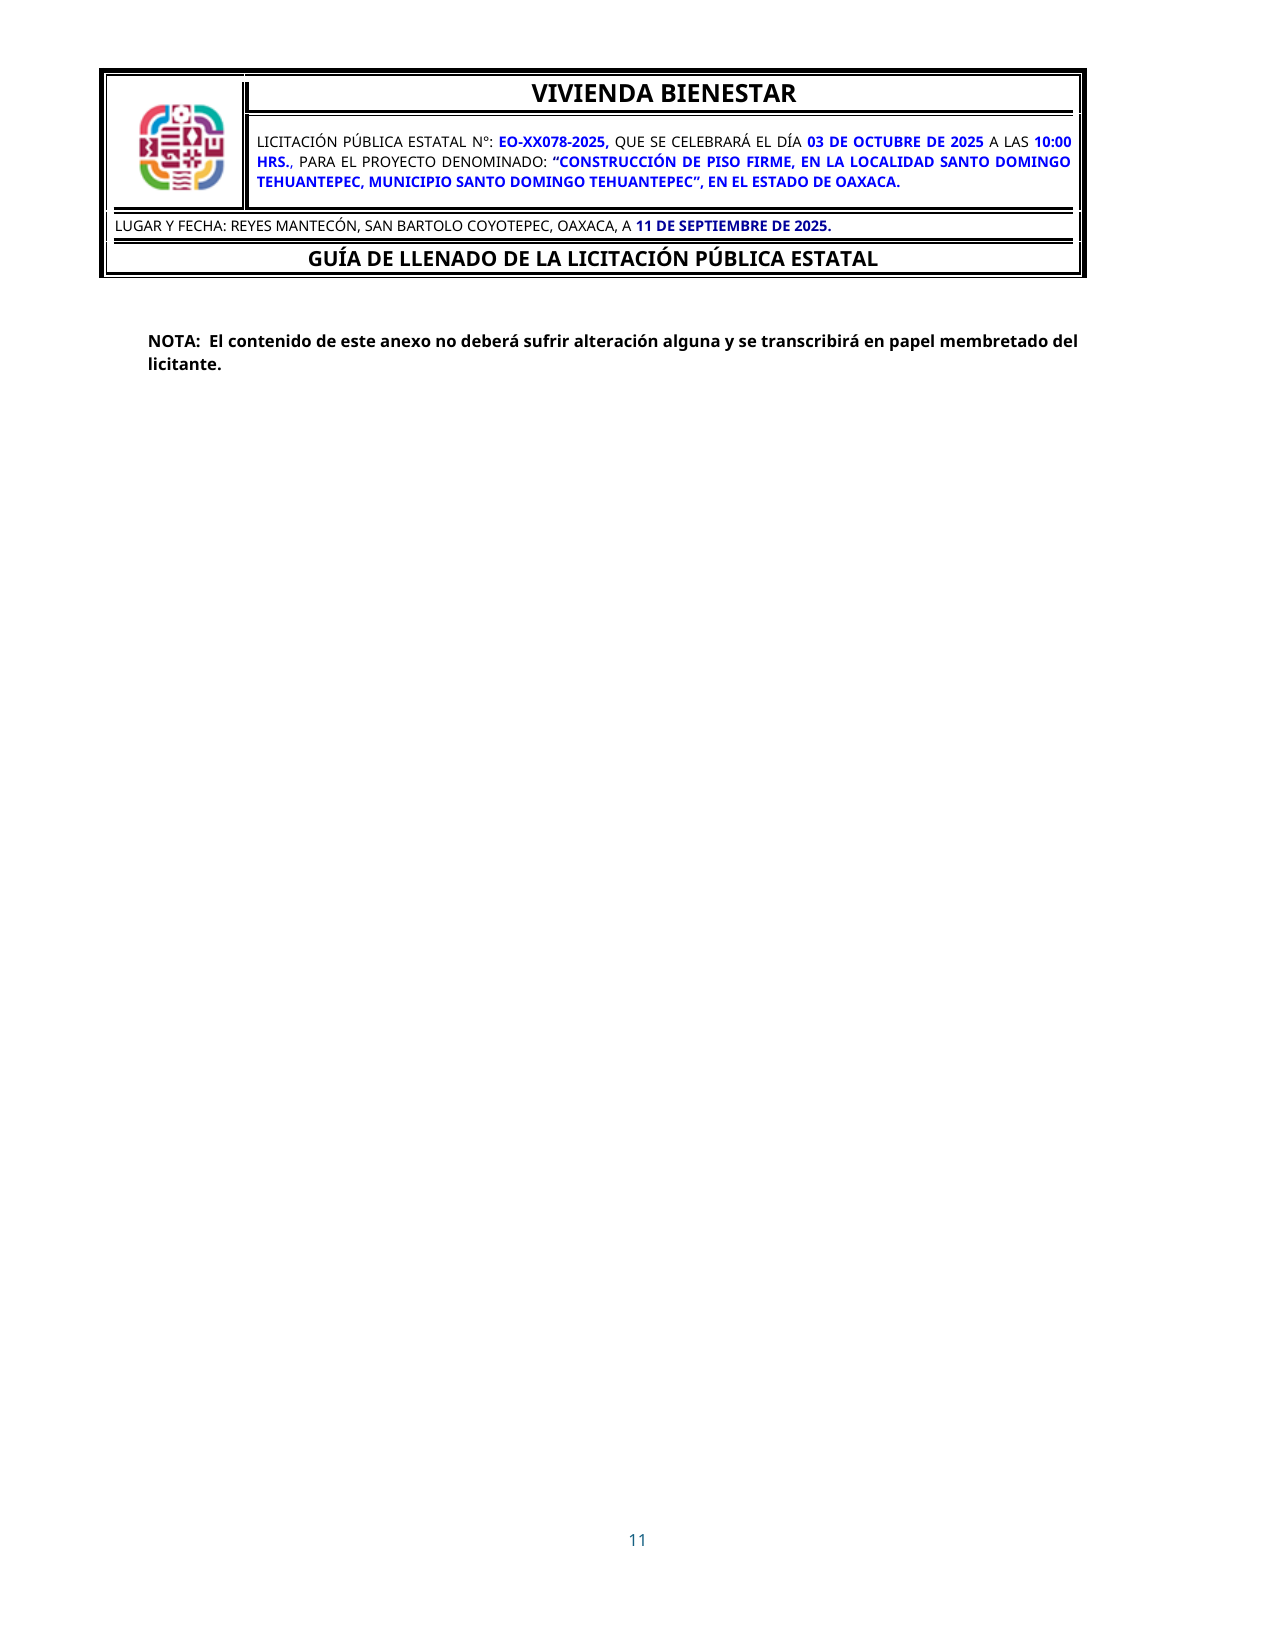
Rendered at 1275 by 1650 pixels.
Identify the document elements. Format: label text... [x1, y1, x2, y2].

picture [128, 97, 235, 196]
text NOTA: El contenido de este anexo no deberá sufrir alteración alguna y se transcribirá en papel membretado del licitante. [148, 329, 1127, 375]
